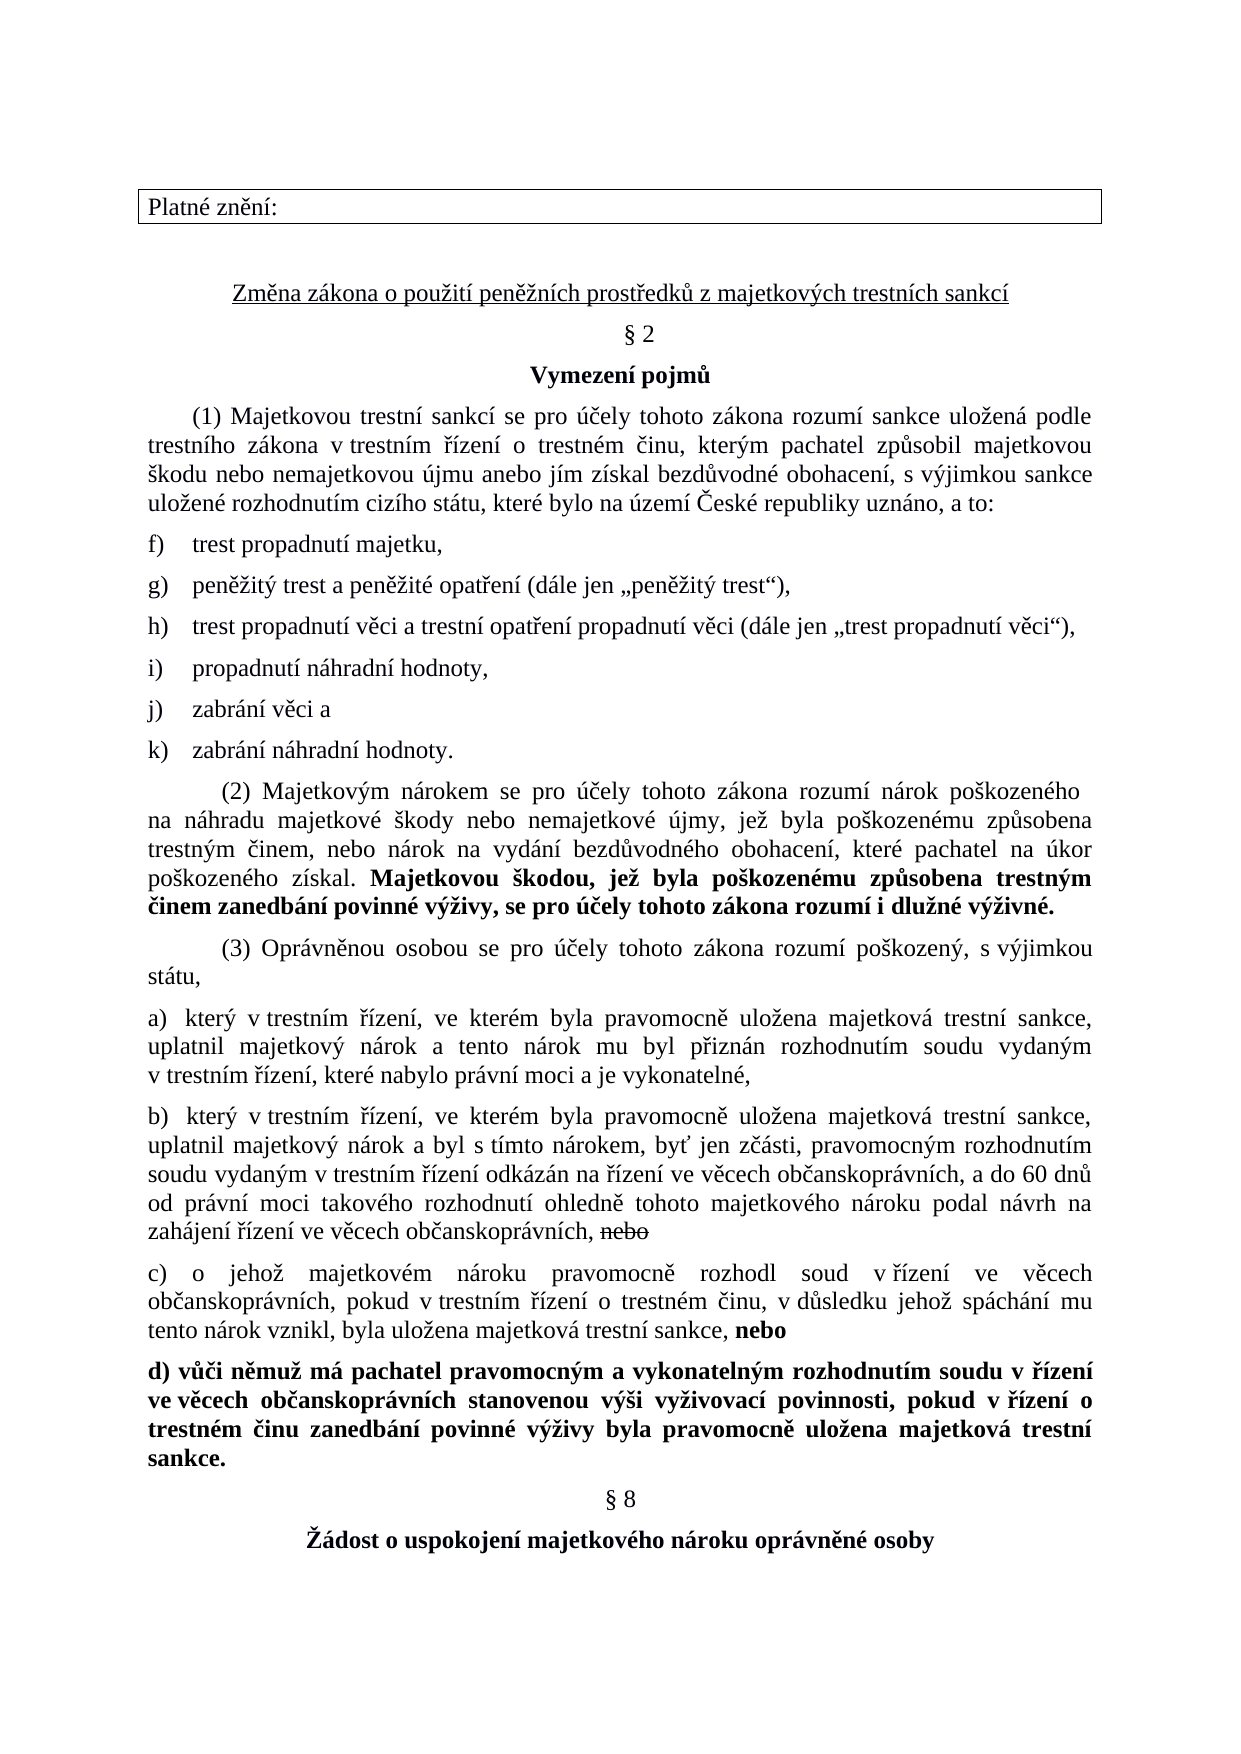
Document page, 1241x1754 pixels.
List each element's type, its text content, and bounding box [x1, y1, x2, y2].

list trest propadnutí věci a trestní opatření propadnutí věci (dále jen „trest propadnutí věci“), [148, 611, 1093, 640]
text Změna zákona o použití peněžních prostředků z majetkových trestních sankcí [148, 278, 1093, 306]
text Platné znění: [139, 190, 1101, 223]
list propadnutí náhradní hodnoty, [148, 653, 1093, 681]
text a) který v trestním řízení, ve kterém byla pravomocně uložena majetková trestní sankce, uplatnil majetkový nárok a tento nárok mu byl přiznán rozhodnutím soudu vydaným v trestním řízení, které nabylo právní moci a je vykonatelné, [148, 1003, 1093, 1089]
list trest propadnutí majetku, [148, 529, 1093, 558]
text (1) Majetkovou trestní sankcí se pro účely tohoto zákona rozumí sankce uložená podle trestního zákona v trestním řízení o trestném činu, kterým pachatel způsobil majetkovou škodu nebo nemajetkovou újmu anebo jím získal bezdůvodné obohacení, s výjimkou sankce uložené rozhodnutím cizího státu, které bylo na území České republiky uznáno, a to: [148, 401, 1093, 516]
text d) vůči němuž má pachatel pravomocným a vykonatelným rozhodnutím soudu v řízení ve věcech občanskoprávních stanovenou výši vyživovací povinnosti, pokud v řízení o trestném činu zanedbání povinné výživy byla pravomocně uložena majetková trestní sankce. [148, 1356, 1093, 1471]
text Žádost o uspokojení majetkového nároku oprávněné osoby [148, 1525, 1093, 1554]
list peněžitý trest a peněžité opatření (dále jen „peněžitý trest“), [148, 570, 1093, 599]
text § 8 [148, 1484, 1093, 1513]
list zabrání náhradní hodnoty. [148, 735, 1093, 764]
list zabrání věci a [148, 694, 1093, 723]
text § 2 [185, 319, 1093, 348]
text Vymezení pojmů [148, 360, 1093, 389]
text c) o jehož majetkovém nároku pravomocně rozhodl soud v řízení ve věcech občanskoprávních, pokud v trestním řízení o trestném činu, v důsledku jehož spáchání mu tento nárok vznikl, byla uložena majetková trestní sankce, nebo [148, 1258, 1093, 1344]
text (2) Majetkovým nárokem se pro účely tohoto zákona rozumí nárok poškozeného na náhradu majetkové škody nebo nemajetkové újmy, jež byla poškozenému způsobena trestným činem, nebo nárok na vydání bezdůvodného obohacení, které pachatel na úkor poškozeného získal. Majetkovou škodou, jež byla poškozenému způsobena trestným činem zanedbání povinné výživy, se pro účely tohoto zákona rozumí i dlužné výživné. [148, 776, 1093, 920]
text b) který v trestním řízení, ve kterém byla pravomocně uložena majetková trestní sankce, uplatnil majetkový nárok a byl s tímto nárokem, byť jen zčásti, pravomocným rozhodnutím soudu vydaným v trestním řízení odkázán na řízení ve věcech občanskoprávních, a do 60 dnů od právní moci takového rozhodnutí ohledně tohoto majetkového nároku podal návrh na zahájení řízení ve věcech občanskoprávních, nebo [148, 1101, 1093, 1245]
text (3) Oprávněnou osobou se pro účely tohoto zákona rozumí poškozený, s výjimkou státu, [148, 933, 1093, 990]
